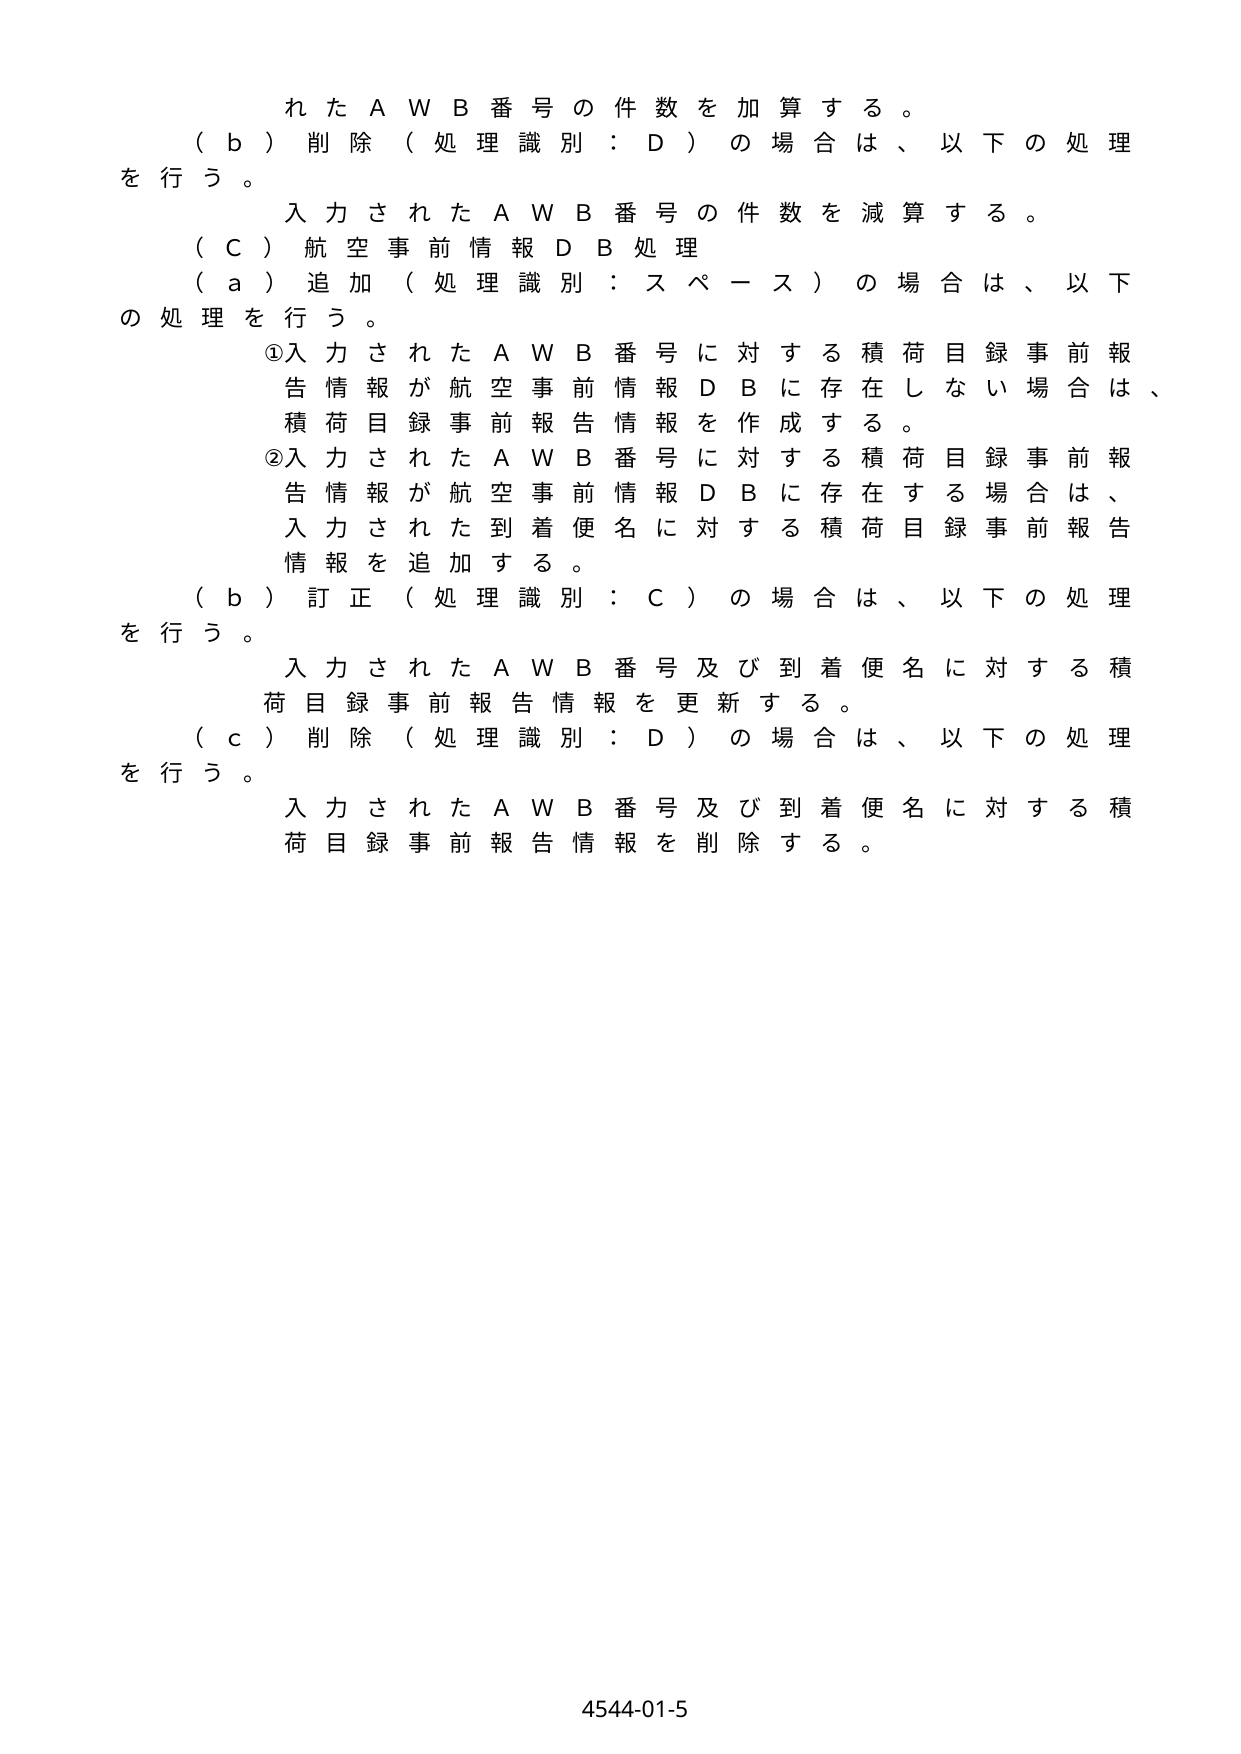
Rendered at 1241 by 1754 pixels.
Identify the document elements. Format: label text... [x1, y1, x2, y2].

text ①入力されたＡＷＢ番号に対する積荷目録事前報告情報が航空事前情報ＤＢに存在しない場合は、積荷目録事前報告情報を作成する。 [248, 334, 1150, 439]
text 入力されたＡＷＢ番号の件数を減算する。 [119, 194, 1150, 229]
text 入力されたＡＷＢ番号及び到着便名に対する積荷目録事前報告情報を更新する。 [243, 649, 1150, 719]
text 入力されたＡＷＢ番号及び到着便名に対する積荷目録事前報告情報を削除する。 [267, 789, 1150, 859]
text （Ｃ）航空事前情報ＤＢ処理 [119, 229, 1150, 264]
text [248, 89, 1150, 124]
text （ｂ）訂正（処理識別：Ｃ）の場合は、以下の処理を行う。 [119, 579, 1150, 649]
text （ａ）追加（処理識別：スペース）の場合は、以下の処理を行う。 [119, 264, 1150, 334]
text （ｂ）削除（処理識別：Ｄ）の場合は、以下の処理を行う。 [119, 124, 1150, 194]
text （ｃ）削除（処理識別：Ｄ）の場合は、以下の処理を行う。 [119, 719, 1150, 789]
text ②入力されたＡＷＢ番号に対する積荷目録事前報告情報が航空事前情報ＤＢに存在する場合は、入力された到着便名に対する積荷目録事前報告情報を追加する。 [248, 439, 1150, 579]
